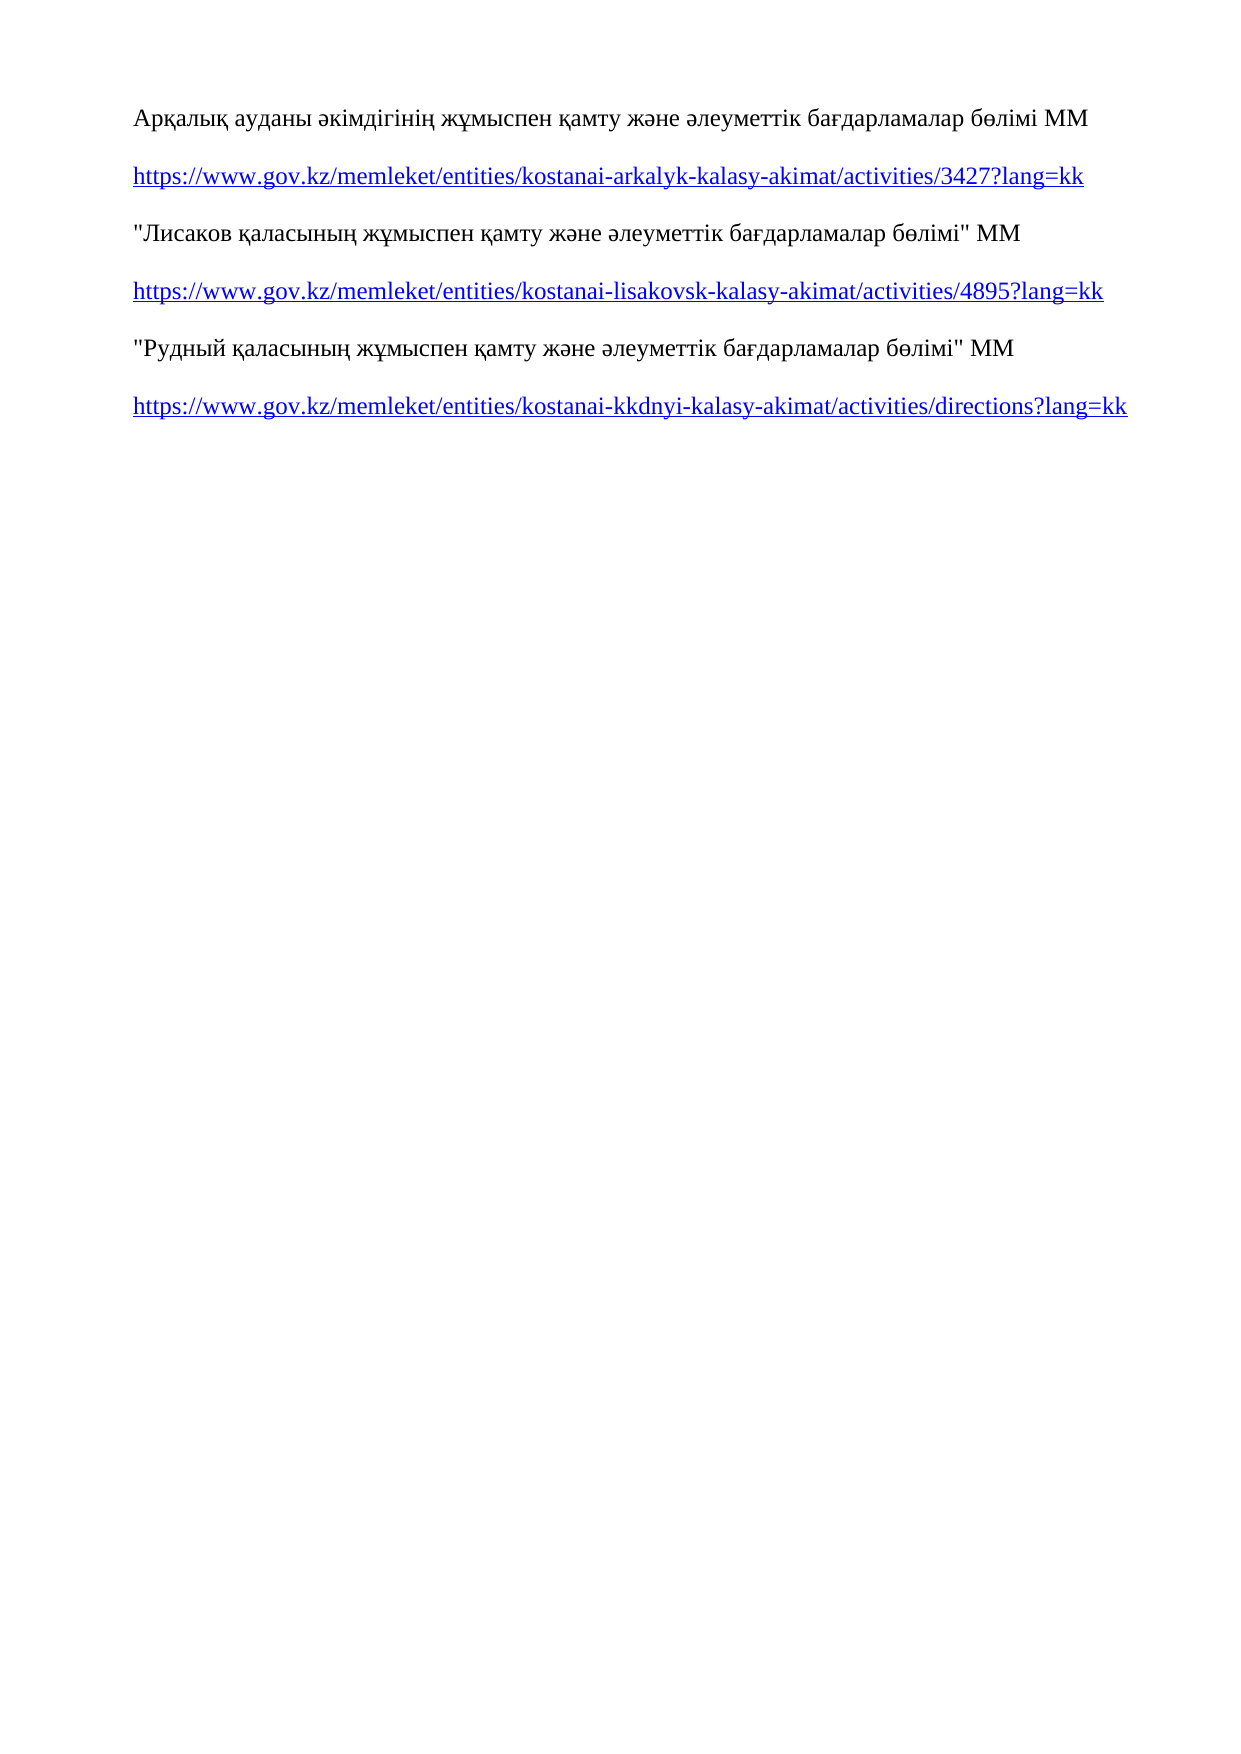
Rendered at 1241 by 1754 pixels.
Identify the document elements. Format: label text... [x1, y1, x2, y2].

text Арқалық ауданы әкімдігінің жұмыспен қамту және әлеуметтік бағдарламалар бөлімі ММ [133, 103, 1152, 132]
text https://www.gov.kz/memleket/entities/kostanai-lisakovsk-kalasy-akimat/activities/4895?lang=kk [133, 276, 1152, 305]
text "Лисаков қаласының жұмыспен қамту және әлеуметтік бағдарламалар бөлімі" ММ [133, 218, 1152, 247]
text https://www.gov.kz/memleket/entities/kostanai-arkalyk-kalasy-akimat/activities/3427?lang=kk [133, 161, 1152, 190]
text https://www.gov.kz/memleket/entities/kostanai-kkdnyi-kalasy-akimat/activities/directions?lang=kk [133, 391, 1152, 420]
text "Рудный қаласының жұмыспен қамту және әлеуметтік бағдарламалар бөлімі" ММ [133, 333, 1152, 362]
